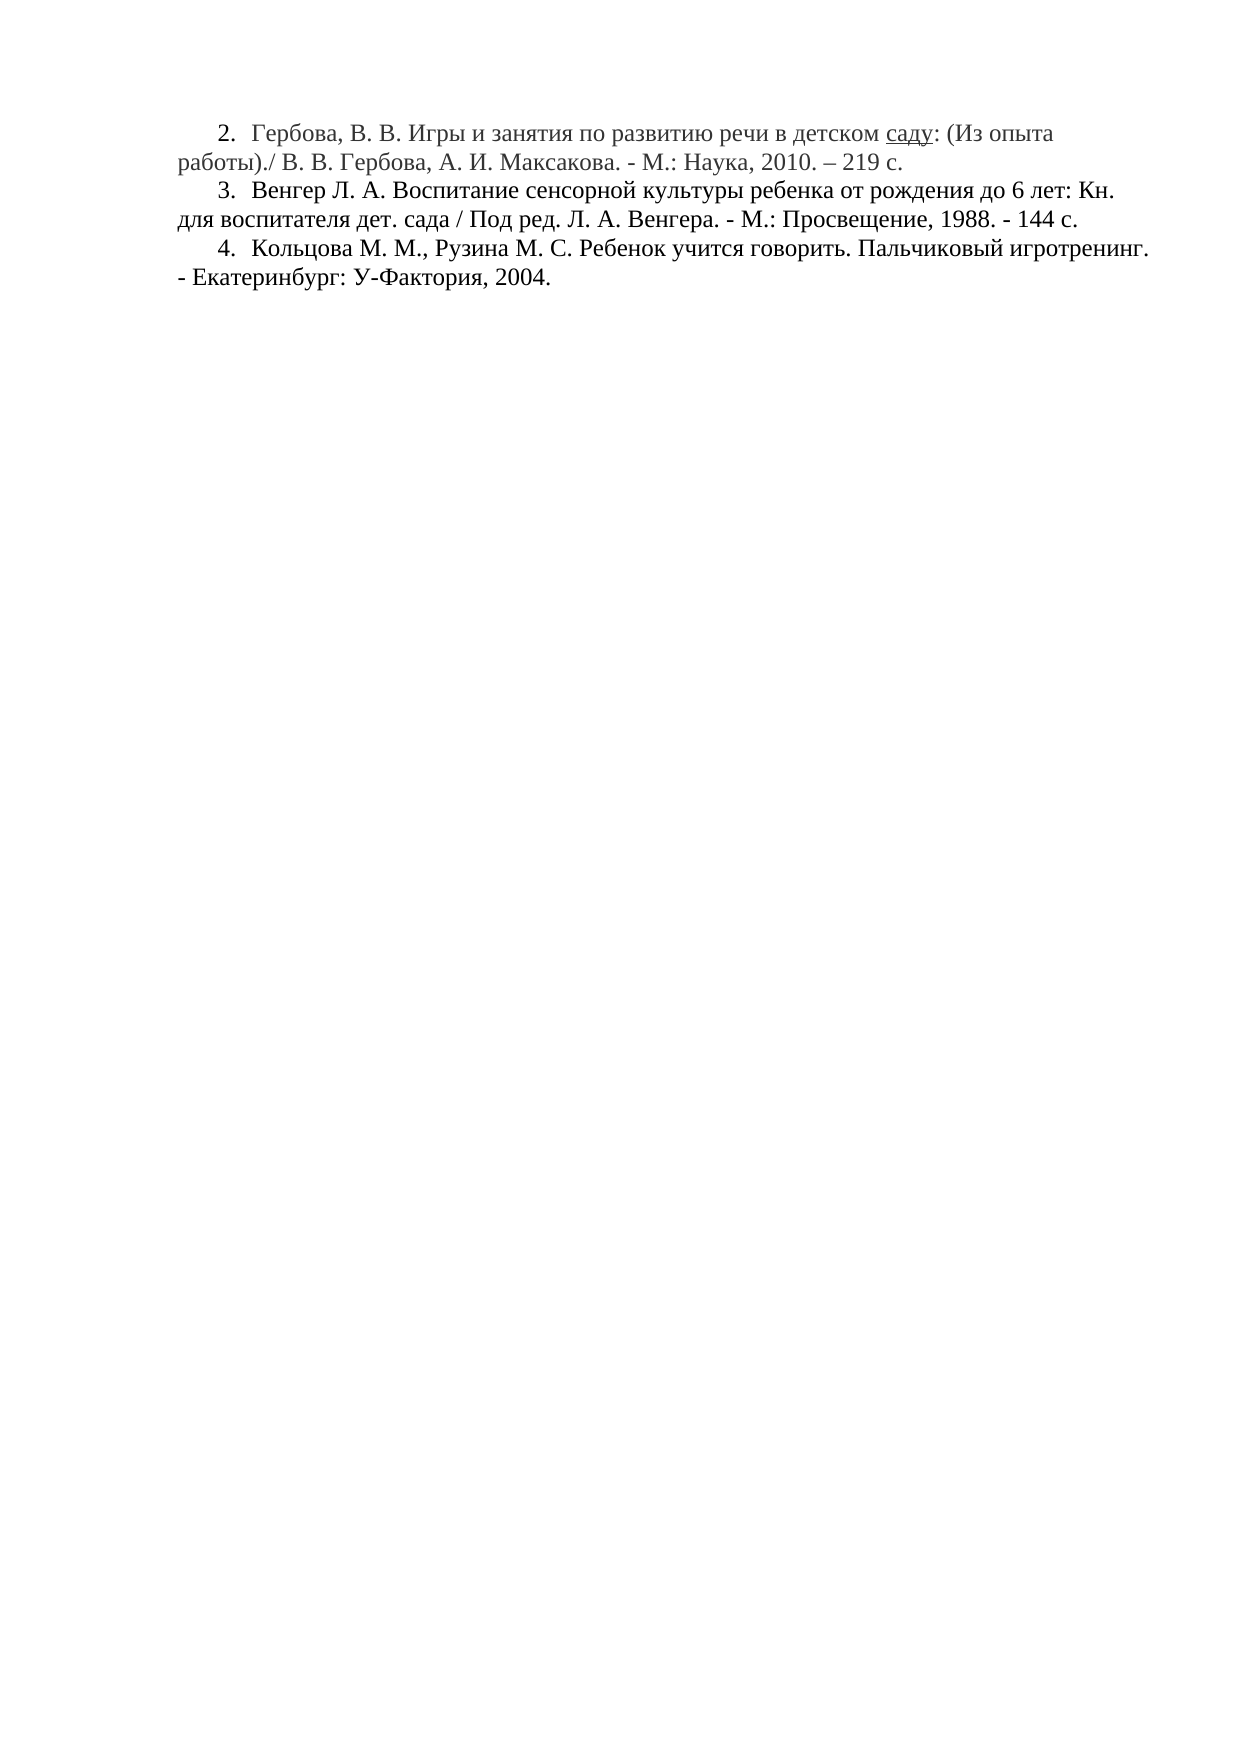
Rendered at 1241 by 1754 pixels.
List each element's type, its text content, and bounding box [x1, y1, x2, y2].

list Гербова, В. В. Игры и занятия по развитию речи в детском саду: (Из опыта работы)./ В. В. Гербова, А. И. Максакова. - М.: Наука, 2010. – 219 с. [177, 118, 1152, 176]
list Кольцова М. М., Рузина М. С. Ребенок учится говорить. Пальчиковый игротренинг. - Екатеринбург: У-Фактория, 2004. [177, 233, 1152, 347]
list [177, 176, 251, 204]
